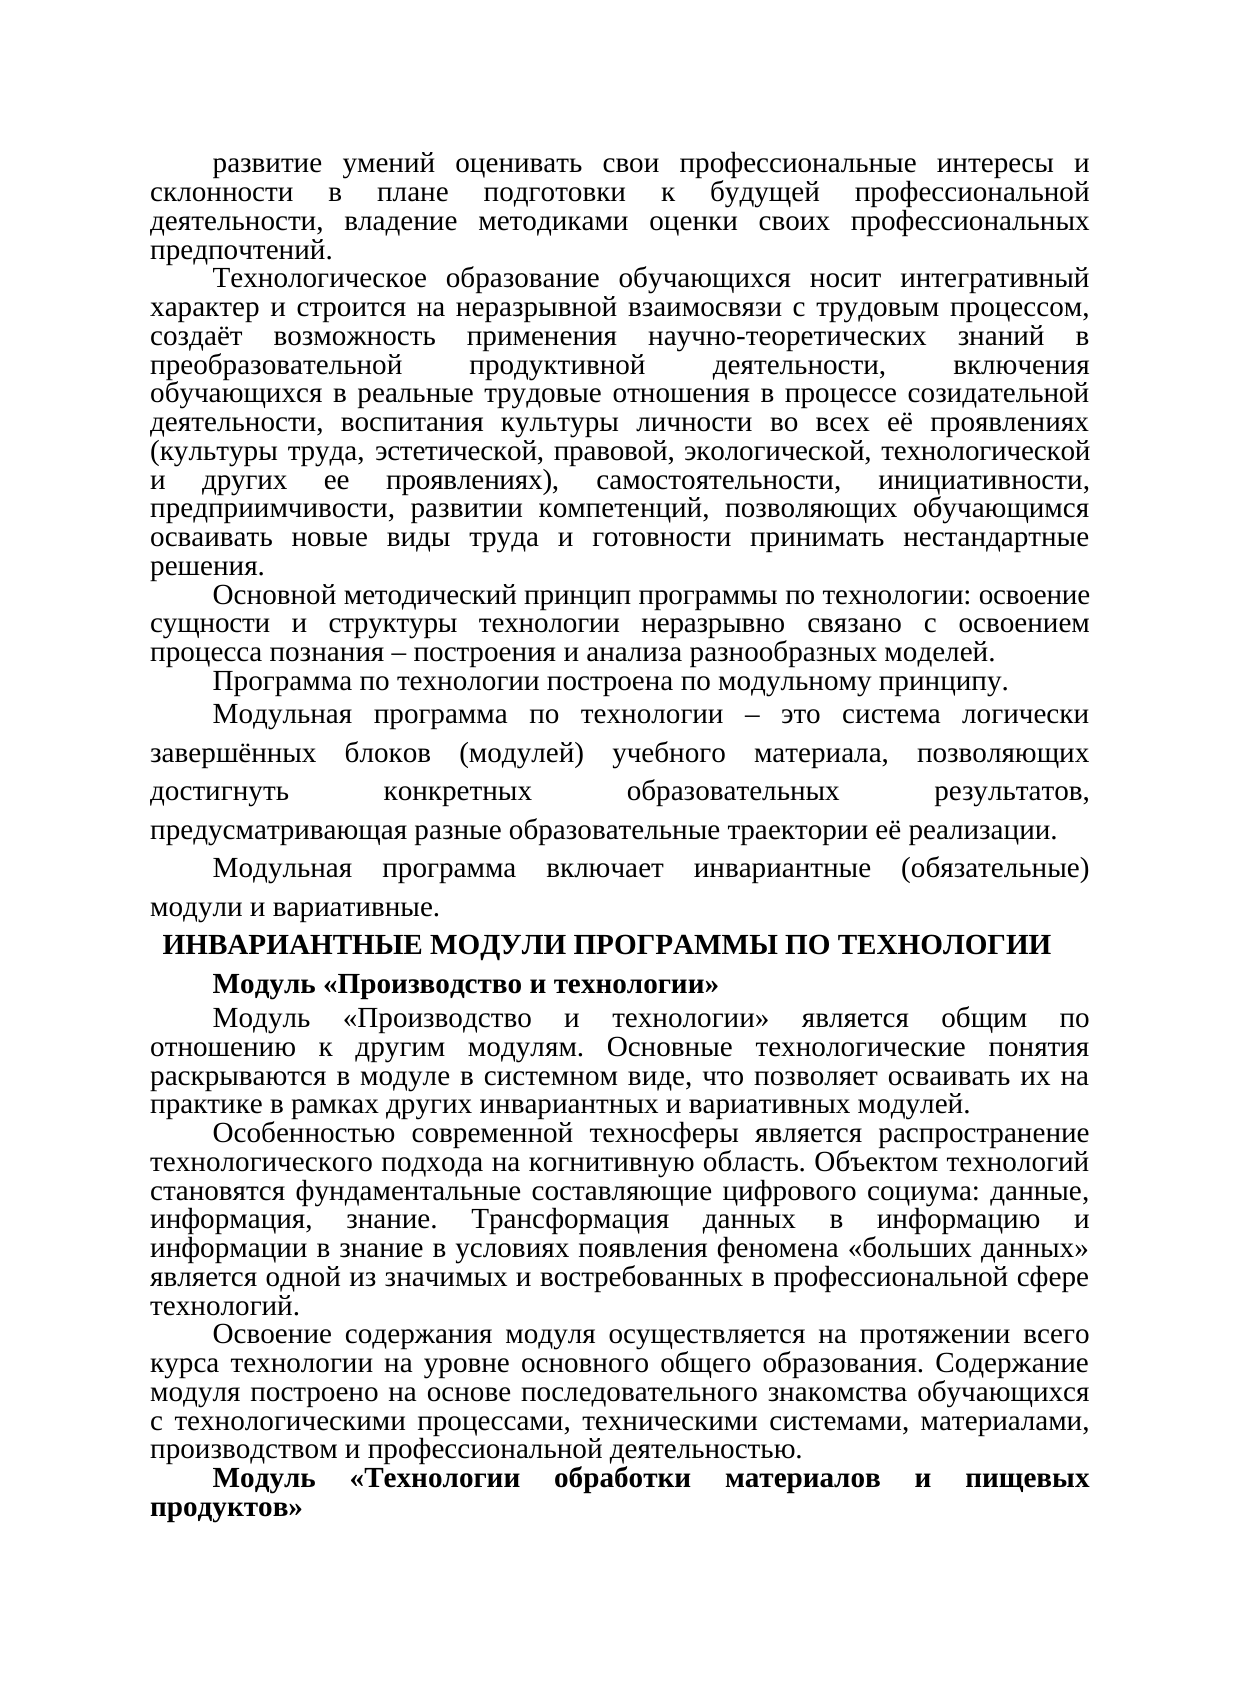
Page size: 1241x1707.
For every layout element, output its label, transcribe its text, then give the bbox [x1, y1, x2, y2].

text Особенностью современной техносферы является распространение технологического подхода на когнитивную область. Объектом технологий становятся фундаментальные составляющие цифрового социума: данные, информация, знание. Трансформация данных в информацию и информации в знание в условиях появления феномена «больших данных» является одной из значимых и востребованных в профессиональной сфере технологий. [150, 1119, 1090, 1321]
text Освоение содержания модуля осуществляется на протяжении всего курса технологии на уровне основного общего образования. Содержание модуля построено на основе последовательного знакомства обучающихся с технологическими процессами, техническими системами, материалами, производством и профессиональной деятельностью. [150, 1321, 1090, 1464]
text ИНВАРИАНТНЫЕ МОДУЛИ ПРОГРАММЫ ПО ТЕХНОЛОГИИ [162, 927, 1090, 961]
text развитие умений оценивать свои профессиональные интересы и склонности в плане подготовки к будущей профессиональной деятельности, владение методиками оценки своих профессиональных предпочтений. [150, 150, 1090, 265]
text Модуль «Производство и технологии» [150, 966, 1090, 999]
text Основной методический принцип программы по технологии: освоение сущности и структуры технологии неразрывно связано с освоением процесса познания – построения и анализа разнообразных моделей. [150, 581, 1090, 667]
text Технологическое образование обучающихся носит интегративный характер и строится на неразрывной взаимосвязи с трудовым процессом, создаёт возможность применения научно-теоретических знаний в преобразовательной продуктивной деятельности, включения обучающихся в реальные трудовые отношения в процессе созидательной деятельности, воспитания культуры личности во всех её проявлениях (культуры труда, эстетической, правовой, экологической, технологической и других ее проявлениях), самостоятельности, инициативности, предприимчивости, развитии компетенций, позволяющих обучающимся осваивать новые виды труда и готовности принимать нестандартные решения. [150, 265, 1090, 581]
text Модуль «Технологии обработки материалов и пищевых продуктов» [150, 1464, 1090, 1522]
text Модульная программа включает инвариантные (обязательные) модули и вариативные. [150, 850, 1090, 922]
text Модульная программа по технологии – это система логически завершённых блоков (модулей) учебного материала, позволяющих достигнуть конкретных образовательных результатов, предусматривающая разные образовательные траектории её реализации. [150, 696, 1090, 845]
text Программа по технологии построена по модульному принципу. [150, 667, 1090, 696]
text Модуль «Производство и технологии» является общим по отношению к другим модулям. Основные технологические понятия раскрываются в модуле в системном виде, что позволяет осваивать их на практике в рамках других инвариантных и вариативных модулей. [150, 1004, 1090, 1119]
